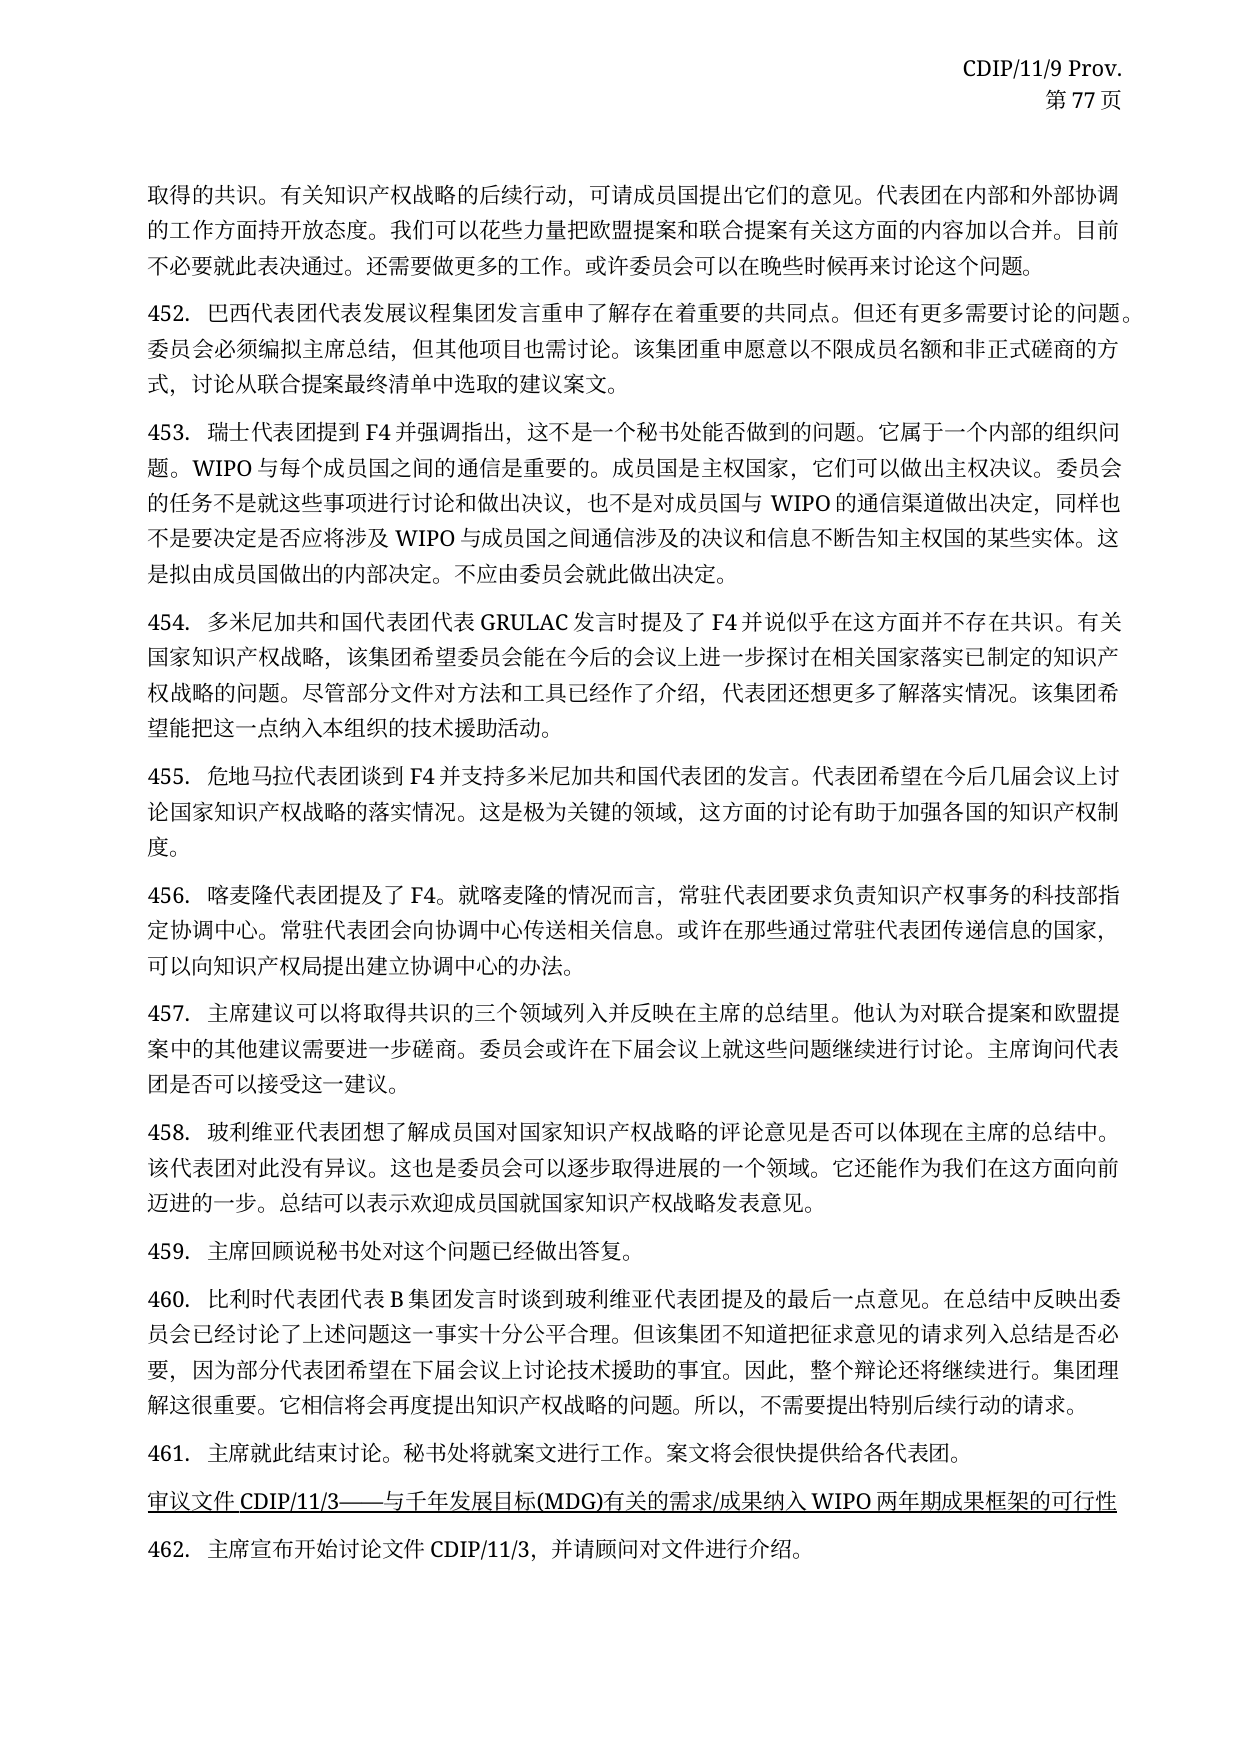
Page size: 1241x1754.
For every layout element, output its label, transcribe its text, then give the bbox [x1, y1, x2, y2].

list 玻利维亚代表团想了解成员国对国家知识产权战略的评论意见是否可以体现在主席的总结中。该代表团对此没有异议。这也是委员会可以逐步取得进展的一个领域。它还能作为我们在这方面向前迈进的一步。总结可以表示欢迎成员国就国家知识产权战略发表意见。 [148, 1112, 1122, 1218]
list 主席宣布开始讨论文件CDIP/11/3，并请顾问对文件进行介绍。 [148, 1528, 1122, 1564]
text 审议文件CDIP/11/3——与千年发展目标(MDG)有关的需求/成果纳入WIPO两年期成果框架的可行性 [148, 1480, 1122, 1516]
list 多米尼加共和国代表团代表GRULAC发言时提及了F4并说似乎在这方面并不存在共识。有关国家知识产权战略，该集团希望委员会能在今后的会议上进一步探讨在相关国家落实已制定的知识产权战略的问题。尽管部分文件对方法和工具已经作了介绍，代表团还想更多了解落实情况。该集团希望能把这一点纳入本组织的技术援助活动。 [148, 601, 1122, 743]
list 危地马拉代表团谈到F4并支持多米尼加共和国代表团的发言。代表团希望在今后几届会议上讨论国家知识产权战略的落实情况。这是极为关键的领域，这方面的讨论有助于加强各国的知识产权制度。 [148, 755, 1122, 862]
list 比利时代表团代表B集团发言时谈到玻利维亚代表团提及的最后一点意见。在总结中反映出委员会已经讨论了上述问题这一事实十分公平合理。但该集团不知道把征求意见的请求列入总结是否必要，因为部分代表团希望在下届会议上讨论技术援助的事宜。因此，整个辩论还将继续进行。集团理解这很重要。它相信将会再度提出知识产权战略的问题。所以，不需要提出特别后续行动的请求。 [148, 1278, 1122, 1420]
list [148, 174, 1122, 280]
list 主席建议可以将取得共识的三个领域列入并反映在主席的总结里。他认为对联合提案和欧盟提案中的其他建议需要进一步磋商。委员会或许在下届会议上就这些问题继续进行讨论。主席询问代表团是否可以接受这一建议。 [148, 993, 1122, 1099]
list 主席就此结束讨论。秘书处将就案文进行工作。案文将会很快提供给各代表团。 [148, 1432, 1122, 1468]
list 瑞士代表团提到F4并强调指出，这不是一个秘书处能否做到的问题。它属于一个内部的组织问题。WIPO与每个成员国之间的通信是重要的。成员国是主权国家，它们可以做出主权决议。委员会的任务不是就这些事项进行讨论和做出决议，也不是对成员国与WIPO的通信渠道做出决定，同样也不是要决定是否应将涉及WIPO与成员国之间通信涉及的决议和信息不断告知主权国的某些实体。这是拟由成员国做出的内部决定。不应由委员会就此做出决定。 [148, 412, 1122, 589]
list 主席回顾说秘书处对这个问题已经做出答复。 [148, 1230, 1122, 1266]
list 巴西代表团代表发展议程集团发言重申了解存在着重要的共同点。但还有更多需要讨论的问题。委员会必须编拟主席总结，但其他项目也需讨论。该集团重申愿意以不限成员名额和非正式磋商的方式，讨论从联合提案最终清单中选取的建议案文。 [148, 293, 1122, 399]
list 喀麦隆代表团提及了F4。就喀麦隆的情况而言，常驻代表团要求负责知识产权事务的科技部指定协调中心。常驻代表团会向协调中心传送相关信息。或许在那些通过常驻代表团传递信息的国家，可以向知识产权局提出建立协调中心的办法。 [148, 874, 1122, 980]
